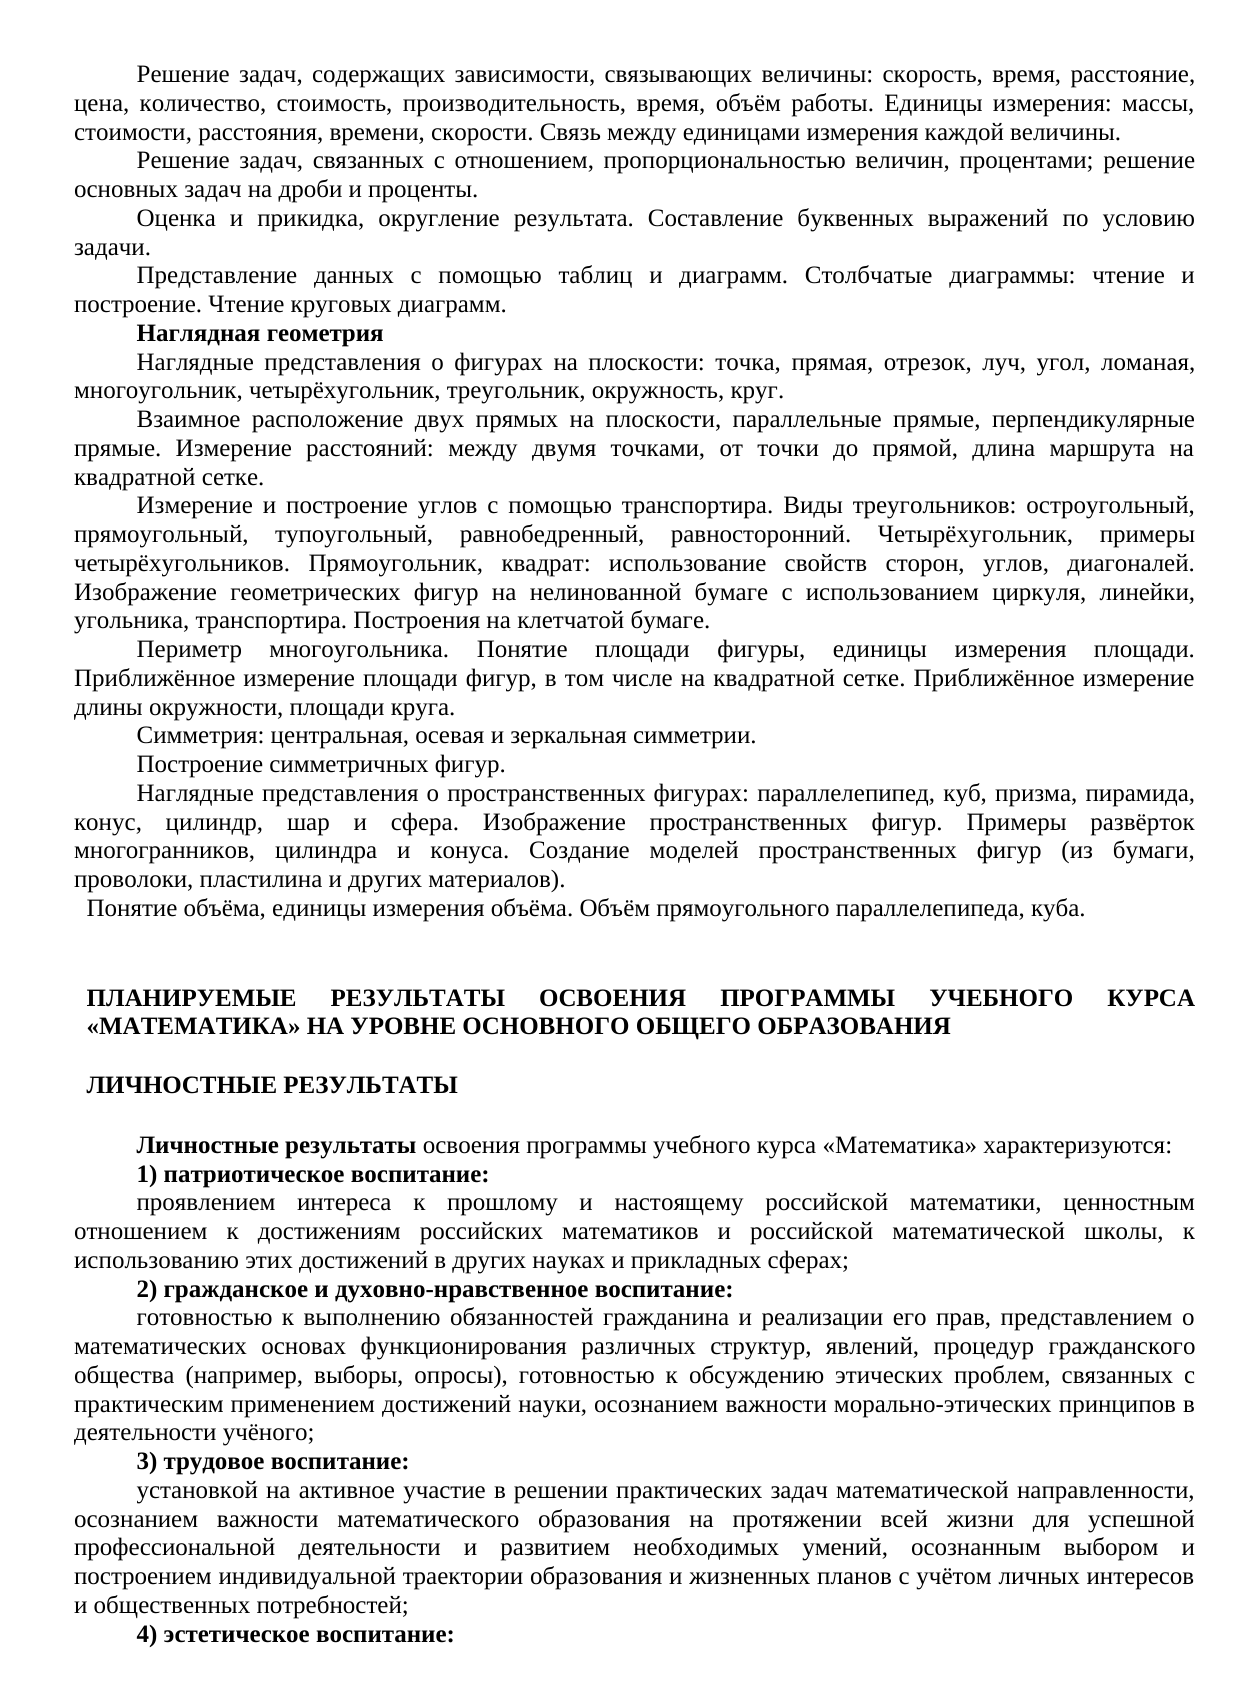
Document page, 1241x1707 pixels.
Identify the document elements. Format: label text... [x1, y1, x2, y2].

text 2) гражданское и духовно-нравственное воспитание: [74, 1274, 1196, 1302]
text ЛИЧНОСТНЫЕ РЕЗУЛЬТАТЫ [86, 1071, 1196, 1099]
text Наглядная геометрия [74, 318, 1196, 347]
text Периметр многоугольника. Понятие площади фигуры, единицы измерения площади. Приближённое измерение площади фигур, в том числе на квадратной сетке. Приближённое измерение длины окружности, площади круга. [74, 634, 1196, 720]
text Решение задач, связанных с отношением, пропорциональностью величин, процентами; решение основных задач на дроби и проценты. [74, 145, 1196, 203]
text 4) эстетическое воспитание: [74, 1619, 1196, 1647]
text Наглядные представления о фигурах на плоскости: точка, прямая, отрезок, луч, угол, ломаная, многоугольник, четырёхугольник, треугольник, окружность, круг. [74, 347, 1196, 404]
text Измерение и построение углов с помощью транспортира. Виды треугольников: остроугольный, прямоугольный, тупоугольный, равнобедренный, равносторонний. Четырёхугольник, примеры четырёхугольников. Прямоугольник, квадрат: использование свойств сторон, углов, диагоналей. Изображение геометрических фигур на нелинованной бумаге с использованием циркуля, линейки, угольника, транспортира. Построения на клетчатой бумаге. [74, 490, 1196, 634]
text готовностью к выполнению обязанностей гражданина и реализации его прав, представлением о математических основах функционирования различных структур, явлений, процедур гражданского общества (например, выборы, опросы), готовностью к обсуждению этических проблем, связанных с практическим применением достижений науки, осознанием важности морально-этических принципов в деятельности учёного; [74, 1302, 1196, 1446]
text Понятие объёма, единицы измерения объёма. Объём прямоугольного параллелепипеда, куба. [86, 893, 1196, 922]
text Решение задач, содержащих зависимости, связывающих величины: скорость, время, расстояние, цена, количество, стоимость, производительность, время, объём работы. Единицы измерения: массы, стоимости, расстояния, времени, скорости. Связь между единицами измерения каждой величины. [74, 59, 1196, 145]
text Наглядные представления о пространственных фигурах: параллелепипед, куб, призма, пирамида, конус, цилиндр, шар и сфера. Изображение пространственных фигур. Примеры развёрток многогранников, цилиндра и конуса. Создание моделей пространственных фигур (из бумаги, проволоки, пластилина и других материалов). [74, 778, 1196, 893]
text Построение симметричных фигур. [74, 749, 1196, 778]
text установкой на активное участие в решении практических задач математической направленности, осознанием важности математического образования на протяжении всей жизни для успешной профессиональной деятельности и развитием необходимых умений, осознанным выбором и построением индивидуальной траектории образования и жизненных планов с учётом личных интересов и общественных потребностей; [74, 1475, 1196, 1619]
text Личностные результаты освоения программы учебного курса «Математика» характеризуются: [74, 1130, 1196, 1159]
text Взаимное расположение двух прямых на плоскости, параллельные прямые, перпендикулярные прямые. Измерение расстояний: между двумя точками, от точки до прямой, длина маршрута на квадратной сетке. [74, 404, 1196, 490]
text 3) трудовое воспитание: [74, 1446, 1196, 1475]
text Представление данных с помощью таблиц и диаграмм. Столбчатые диаграммы: чтение и построение. Чтение круговых диаграмм. [74, 260, 1196, 318]
text проявлением интереса к прошлому и настоящему российской математики, ценностным отношением к достижениям российских математиков и российской математической школы, к использованию этих достижений в других науках и прикладных сферах; [74, 1187, 1196, 1274]
text Симметрия: центральная, осевая и зеркальная симметрии. [74, 720, 1196, 749]
text ПЛАНИРУЕМЫЕ РЕЗУЛЬТАТЫ ОСВОЕНИЯ ПРОГРАММЫ УЧЕБНОГО КУРСА «МАТЕМАТИКА» НА УРОВНЕ ОСНОВНОГО ОБЩЕГО ОБРАЗОВАНИЯ [86, 983, 1196, 1040]
text Оценка и прикидка, округление результата. Составление буквенных выражений по условию задачи. [74, 203, 1196, 260]
text 1) патриотическое воспитание: [74, 1159, 1196, 1187]
